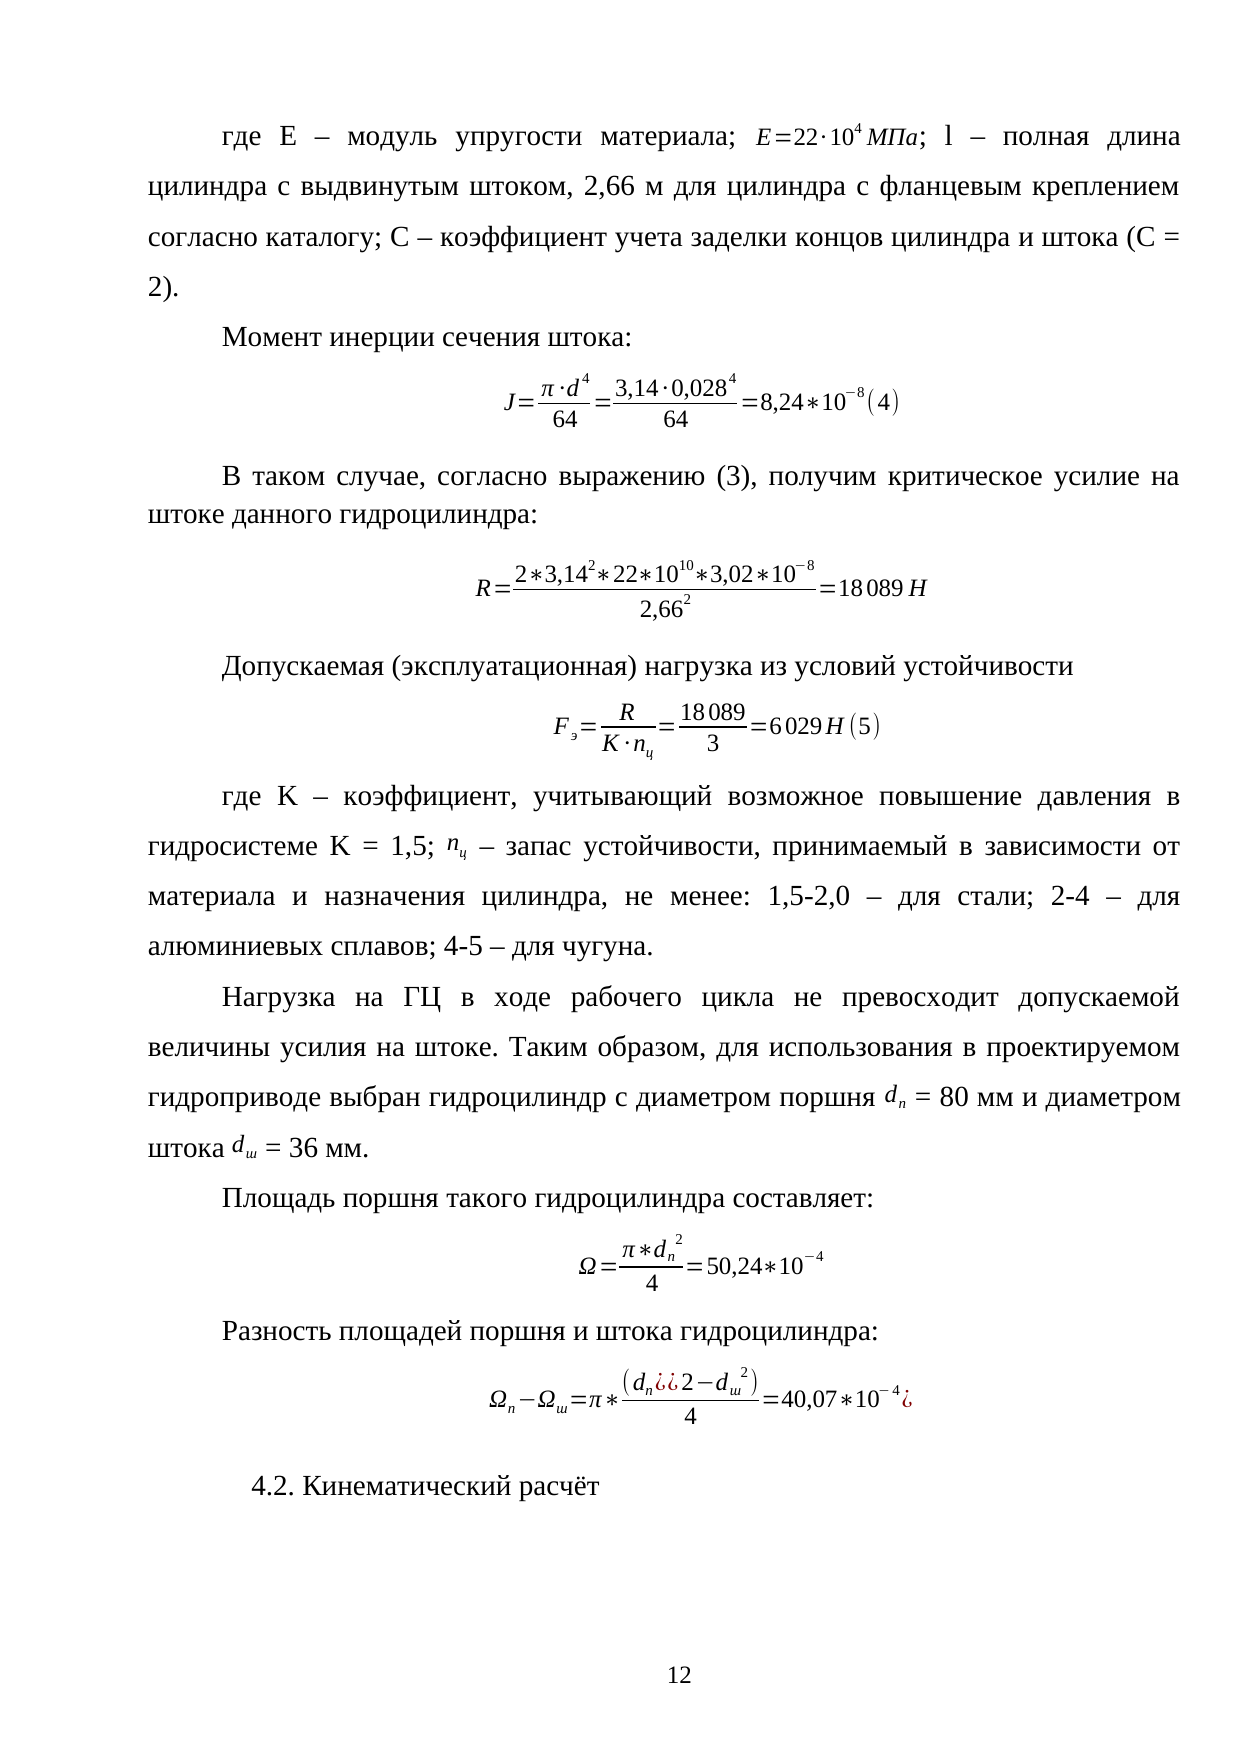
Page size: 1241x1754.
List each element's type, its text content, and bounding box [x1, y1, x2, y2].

text Допускаемая (эксплуатационная) нагрузка из условий устойчивости [148, 648, 1181, 681]
subtitle 4.2. Кинематический расчёт [148, 1468, 1181, 1501]
text где E – модуль упругости материала; ; l – полная длина цилиндра с выдвинутым штоком, 2,66 м для цилиндра с фланцевым креплением согласно каталогу; С – коэффициент учета заделки концов цилиндра и штока (С = 2). [148, 118, 1181, 303]
text где K – коэффициент, учитывающий возможное повышение давления в гидросистеме K = 1,5; – запас устойчивости, принимаемый в зависимости от материала и назначения цилиндра, не менее: 1,5-2,0 – для стали; 2-4 – для алюминиевых сплавов; 4-5 – для чугуна. [148, 778, 1181, 962]
text Момент инерции сечения штока: [148, 319, 1181, 353]
text Разность площадей поршня и штока гидроцилиндра: [148, 1313, 1181, 1347]
text Площадь поршня такого гидроцилиндра составляет: [148, 1180, 1181, 1214]
text В таком случае, согласно выражению (3), получим критическое усилие на штоке данного гидроцилиндра: [148, 458, 1181, 530]
text Нагрузка на ГЦ в ходе рабочего цикла не превосходит допускаемой величины усилия на штоке. Таким образом, для использования в проектируемом гидроприводе выбран гидроцилиндр с диаметром поршня = 80 мм и диаметром штока = 36 мм. [148, 979, 1181, 1163]
